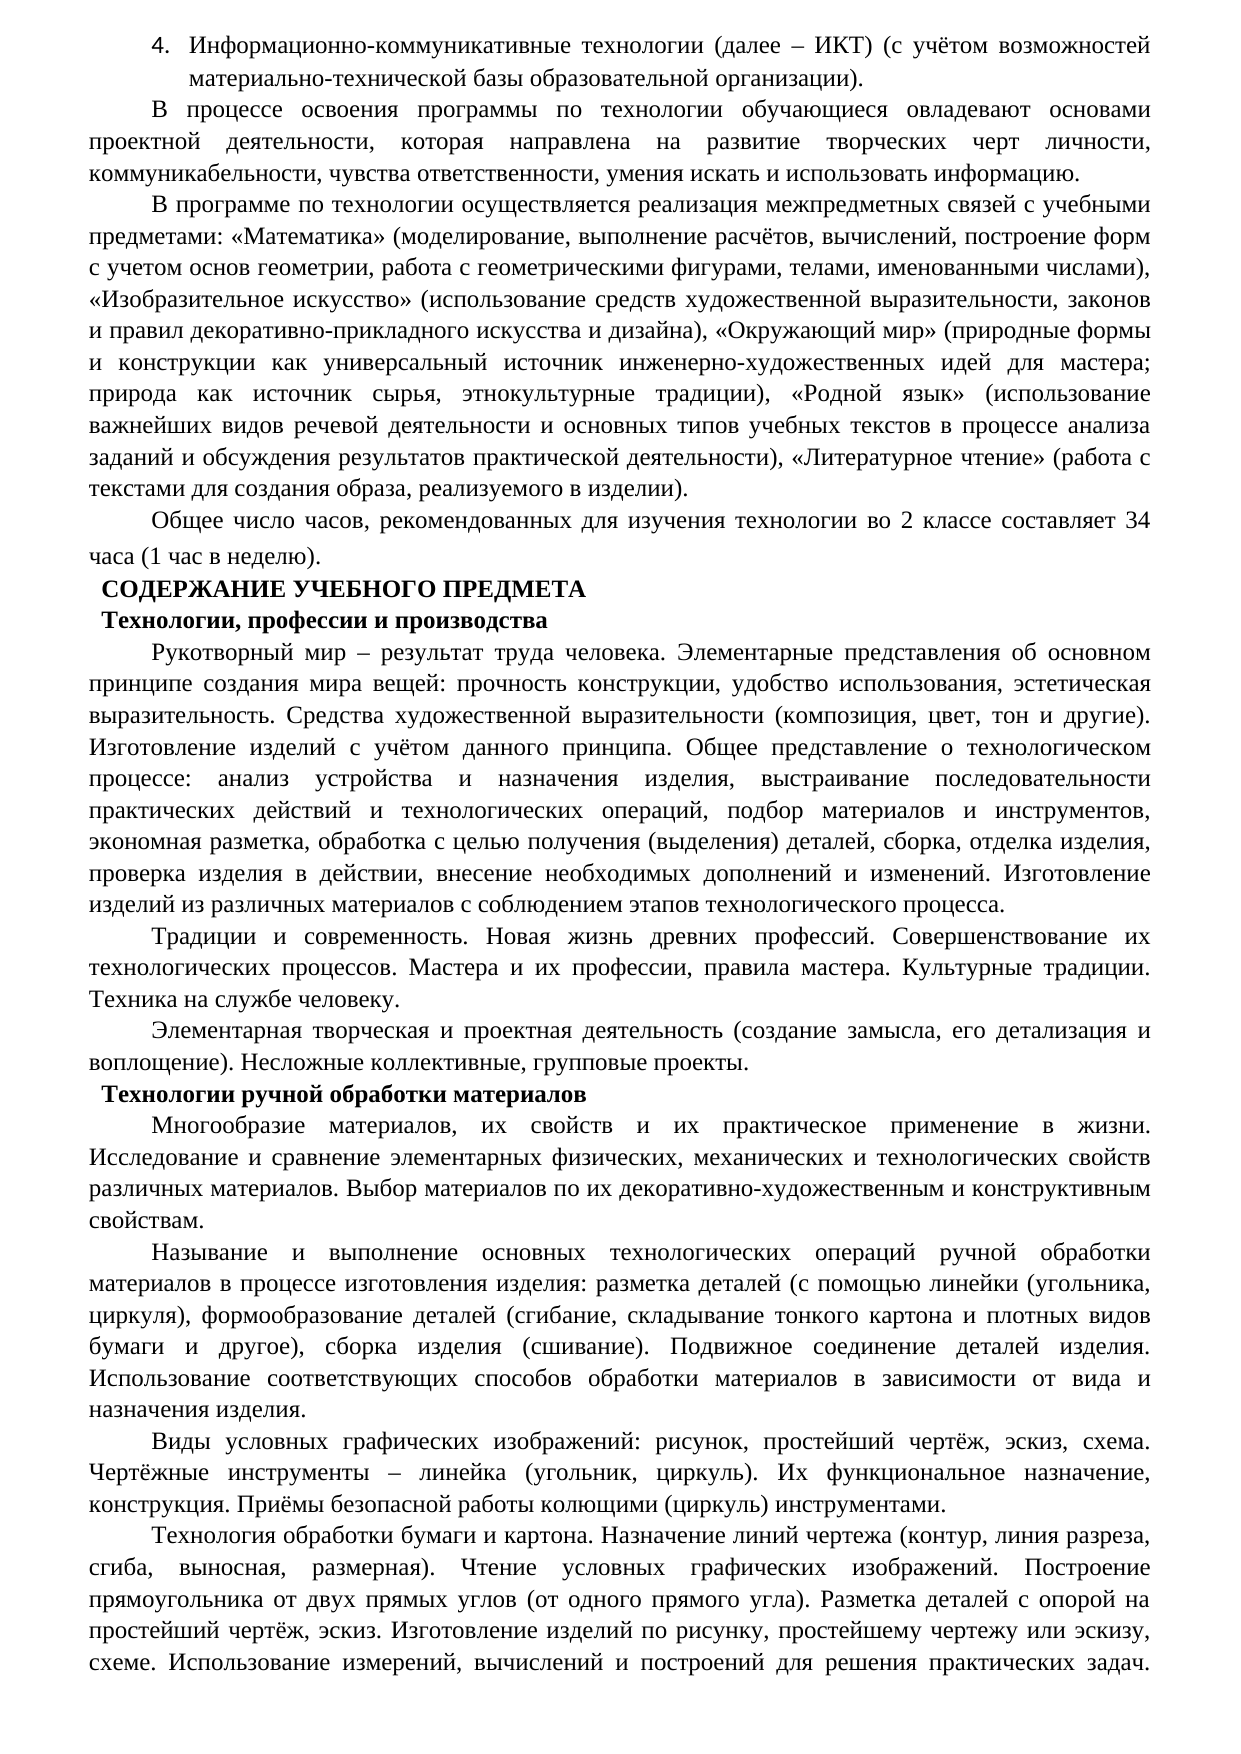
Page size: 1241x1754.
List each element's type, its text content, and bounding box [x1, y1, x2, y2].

text Рукотворный мир – результат труда человека. Элементарные представления об основном принципе создания мира вещей: прочность конструкции, удобство использования, эстетическая выразительность. Средства художественной выразительности (композиция, цвет, тон и другие). Изготовление изделий с учётом данного принципа. Общее представление о технологическом процессе: анализ устройства и назначения изделия, выстраивание последовательности практических действий и технологических операций, подбор материалов и инструментов, экономная разметка, обработка с целью получения (выделения) деталей, сборка, отделка изделия, проверка изделия в действии, внесение необходимых дополнений и изменений. Изготовление изделий из различных материалов с соблюдением этапов технологического процесса. [89, 637, 1152, 918]
text Традиции и современность. Новая жизнь древних профессий. Совершенствование их технологических процессов. Мастера и их профессии, правила мастера. Культурные традиции. Техника на службе человеку. [89, 921, 1152, 1013]
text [89, 1521, 1152, 1676]
text Элементарная творческая и проектная деятельность (создание замысла, его детализация и воплощение). Несложные коллективные, групповые проекты. [89, 1016, 1152, 1076]
text Технологии, профессии и производства [101, 605, 1152, 634]
text СОДЕРЖАНИЕ УЧЕБНОГО ПРЕДМЕТА [101, 574, 1152, 602]
text В процессе освоения программы по технологии обучающиеся овладевают основами проектной деятельности, которая направлена на развитие творческих черт личности, коммуникабельности, чувства ответственности, умения искать и использовать информацию. [89, 94, 1152, 186]
list Информационно-коммуникативные технологии (далее – ИКТ) (с учётом возможностей материально-технической базы образовательной организации). [151, 29, 1152, 92]
text Технологии ручной обработки материалов [101, 1079, 1152, 1107]
text ‌Общее число часов, рекомендованных для изучения технологии во 2 классе составляет 34 часа (1 час в неделю). [89, 505, 1152, 570]
text Многообразие материалов, их свойств и их практическое применение в жизни. Исследование и сравнение элементарных физических, механических и технологических свойств различных материалов. Выбор материалов по их декоративно-художественным и конструктивным свойствам. [89, 1110, 1152, 1234]
text В программе по технологии осуществляется реализация межпредметных связей с учебными предметами: «Математика» (моделирование, выполнение расчётов, вычислений, построение форм с учетом основ геометрии, работа с геометрическими фигурами, телами, именованными числами), «Изобразительное искусство» (использование средств художественной выразительности, законов и правил декоративно-прикладного искусства и дизайна), «Окружающий мир» (природные формы и конструкции как универсальный источник инженерно-художественных идей для мастера; природа как источник сырья, этнокультурные традиции), «Родной язык» (использование важнейших видов речевой деятельности и основных типов учебных текстов в процессе анализа заданий и обсуждения результатов практической деятельности), «Литературное чтение» (работа с текстами для создания образа, реализуемого в изделии). [89, 189, 1152, 502]
text Виды условных графических изображений: рисунок, простейший чертёж, эскиз, схема. Чертёжные инструменты – линейка (угольник, циркуль). Их функциональное назначение, конструкция. Приёмы безопасной работы колющими (циркуль) инструментами. [89, 1426, 1152, 1518]
text Называние и выполнение основных технологических операций ручной обработки материалов в процессе изготовления изделия: разметка деталей (с помощью линейки (угольника, циркуля), формообразование деталей (сгибание, складывание тонкого картона и плотных видов бумаги и другое), сборка изделия (сшивание). Подвижное соединение деталей изделия. Использование соответствующих способов обработки материалов в зависимости от вида и назначения изделия. [89, 1237, 1152, 1423]
